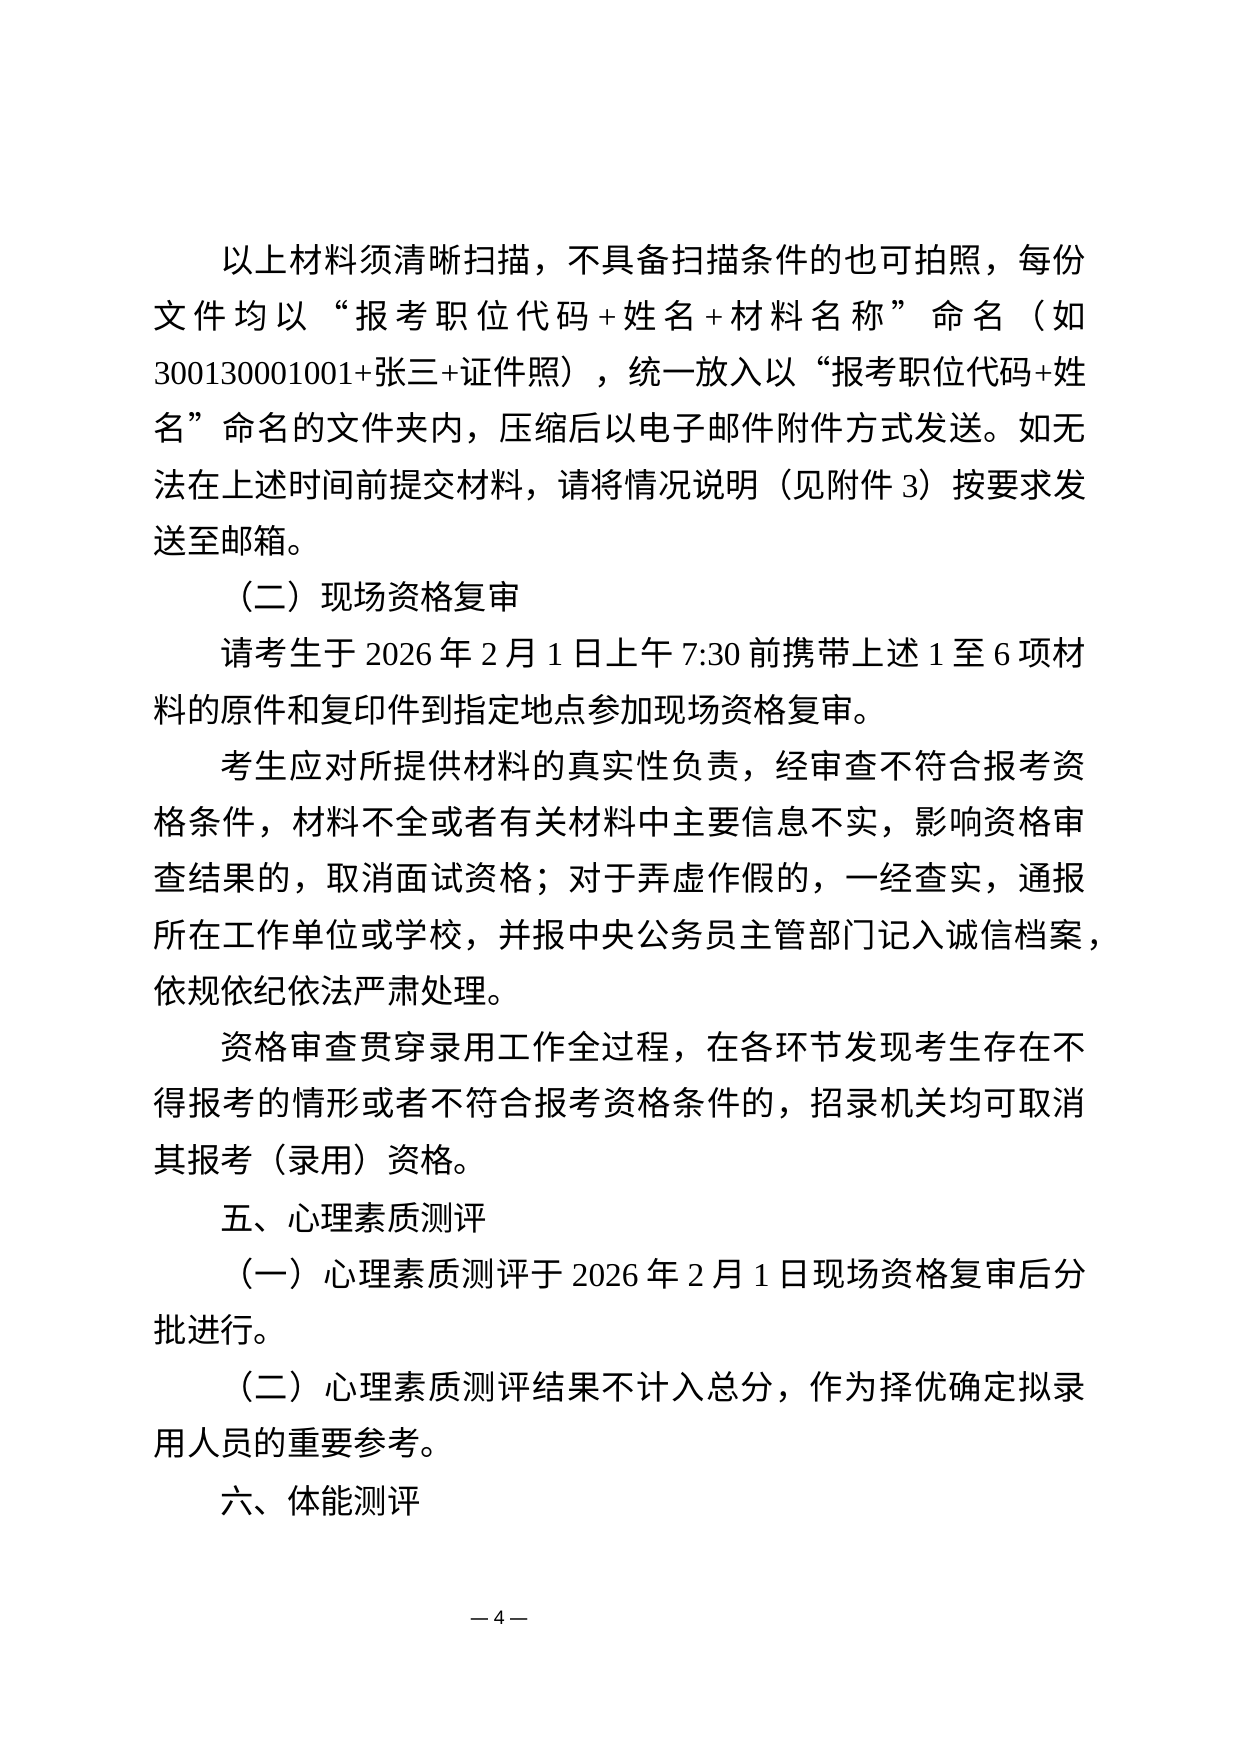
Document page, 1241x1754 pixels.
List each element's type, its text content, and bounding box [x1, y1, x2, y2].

text 五、心理素质测评 [153, 1183, 1087, 1242]
text （一）心理素质测评于2026年2月1日现场资格复审后分批进行。 [153, 1242, 1087, 1354]
text 请考生于2026年2月1日上午7:30前携带上述1至6项材料的原件和复印件到指定地点参加现场资格复审。 [153, 621, 1087, 733]
text 六、体能测评 [153, 1467, 1087, 1525]
text 考生应对所提供材料的真实性负责，经审查不符合报考资格条件，材料不全或者有关材料中主要信息不实，影响资格审查结果的，取消面试资格；对于弄虚作假的，一经查实，通报所在工作单位或学校，并报中央公务员主管部门记入诚信档案，依规依纪依法严肃处理。 [153, 733, 1087, 1014]
text （二）心理素质测评结果不计入总分，作为择优确定拟录用人员的重要参考。 [153, 1354, 1087, 1467]
text 资格审查贯穿录用工作全过程，在各环节发现考生存在不得报考的情形或者不符合报考资格条件的，招录机关均可取消其报考（录用）资格。 [153, 1014, 1087, 1183]
text （二）现场资格复审 [153, 564, 1087, 621]
text 以上材料须清晰扫描，不具备扫描条件的也可拍照，每份文件均以“报考职位代码+姓名+材料名称”命名（如300130001001+张三+证件照），统一放入以“报考职位代码+姓名”命名的文件夹内，压缩后以电子邮件附件方式发送。如无法在上述时间前提交材料，请将情况说明（见附件3）按要求发送至邮箱。 [153, 227, 1087, 564]
